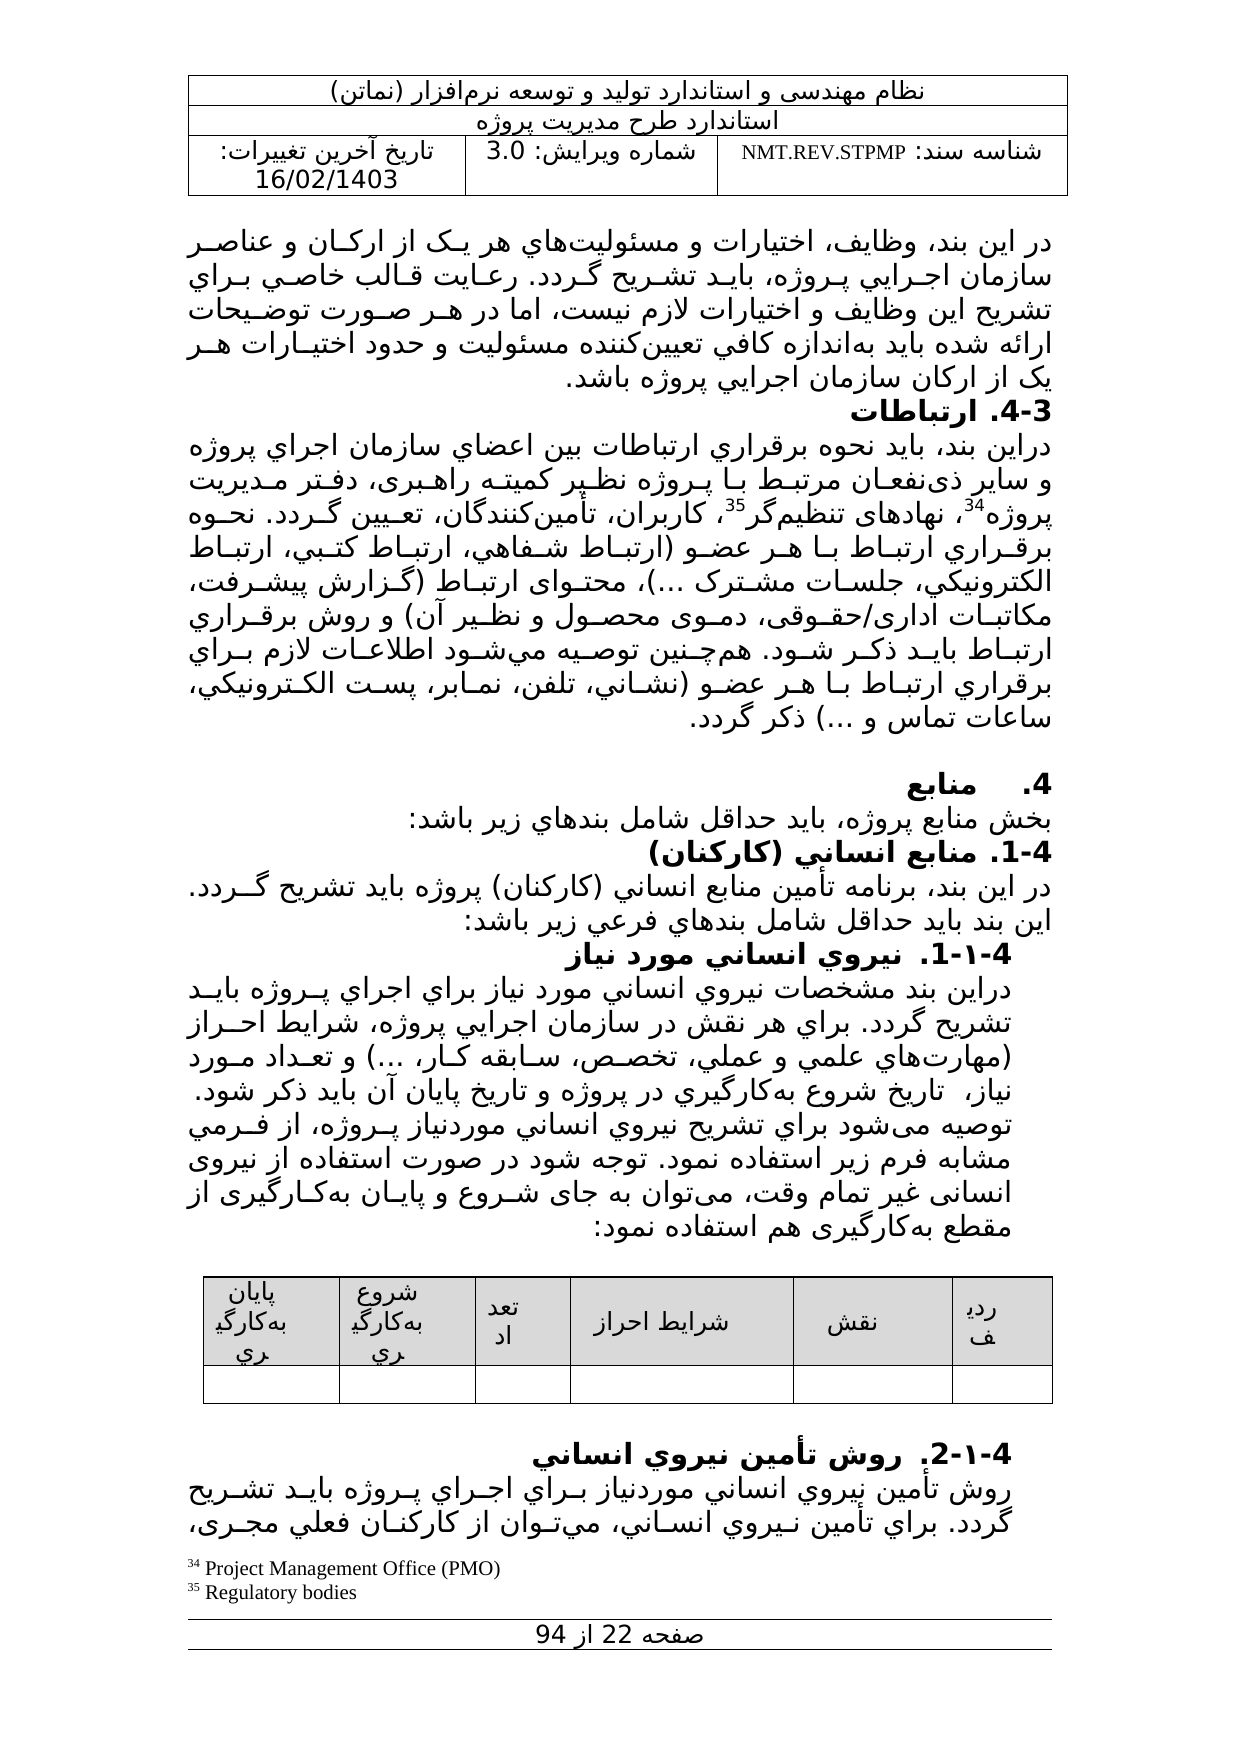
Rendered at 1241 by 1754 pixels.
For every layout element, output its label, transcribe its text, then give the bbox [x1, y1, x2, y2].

text توصیه می‌شود براي تشريح نيروي انساني موردنياز پروژه، از فرمي مشابه فرم زير استفاده نمود. توجه شود در صورت استفاده از نیروی انسانی غیر تمام وقت، می‌توان به جای شروع و پایان به‌کارگیری از مقطع به‌کارگیری هم استفاده نمود: [187, 1107, 1012, 1243]
table_header پايان به‌كارگيري [204, 1278, 339, 1365]
table_header شروع به‌كارگيري [340, 1278, 475, 1365]
text در اين بند، برنامه تأمین منابع انساني (كاركنان) پروژه بايد تشريح گردد. اين بند بايد حداقل شامل بندهاي فرعي زير باشد: [187, 869, 1053, 937]
text بخش منابع پروژه، بايد حداقل شامل بندهاي زير باشد: [187, 801, 1053, 835]
table_cell [340, 1366, 475, 1403]
text دراين بند، بايد نحوه برقراري ارتباطات بين اعضاي سازمان اجراي پروژه و سایر ذی‌نفعان مرتبط با پروژه نظیر کمیته راهبری، دفتر مدیریت پروژه، نهادهای تنظیم‌گر، کاربران، تأمین‌کنندگان، تعيين گردد. نحوه برقراري ارتباط با هر عضو (ارتباط شفاهي، ارتباط كتبي، ارتباط الكترونيكي، جلسات مشترک ...)، محتوای ارتباط (گزارش پیشرفت، مکاتبات اداری/حقوقی، دموی محصول و نظیر آن) و روش برقراري ارتباط بايد ذكر شود. هم‌چنین توصيه مي‌شود اطلاعات لازم براي برقراري ارتباط با هر عضو (نشاني، تلفن، نمابر، پست الكترونيكي، ساعات تماس و ...) ذكر گردد. [187, 428, 1053, 734]
text در اين بند، وظايف، اختيارات و مسئوليت‌هاي هر یک از اركان و عناصر سازمان اجرايي پروژه، بايد تشريح گردد. رعايت قالب خاصي براي تشريح اين وظايف و اختيارات لازم نيست، اما در هر صورت توضيحات ارائه شده بايد به‌اندازه كافي تعيين‌كننده مسئوليت و حدود اختيارات هر یک از اركان سازمان اجرايي پروژه باشد. [187, 224, 1053, 394]
table_cell [571, 1366, 793, 1403]
text 1-۱-4. نيروي انساني مورد نياز [187, 937, 1012, 971]
table_cell [204, 1366, 339, 1403]
table_header شرايط احراز [571, 1278, 793, 1365]
text 2-۱-4. روش تأمین نيروي انساني [187, 1437, 1012, 1471]
text دراين بند مشخصات نيروي انساني مورد نياز براي اجراي پروژه بايد تشريح گردد. براي هر نقش در سازمان اجرايي پروژه، شرايط احراز (مهارت‌هاي علمي و عملي، تخصص، سابقه كار، ...) و تعداد مورد نياز، تاريخ شروع به‌كارگيري در پروژه و تاريخ پايان آن بايد ذكر شود. [187, 971, 1012, 1107]
table_cell [953, 1366, 1052, 1403]
text 4. منابع [187, 767, 1053, 801]
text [187, 1471, 1012, 1539]
table_cell [794, 1366, 952, 1403]
table_cell [476, 1366, 570, 1403]
text 4-3. ارتباطات [187, 394, 1053, 428]
text 1-4. منابع انساني (كاركنان) [187, 835, 1053, 869]
table_header رديف [953, 1278, 1052, 1365]
table_header تعداد [476, 1278, 570, 1365]
table_header نقش [794, 1278, 952, 1365]
